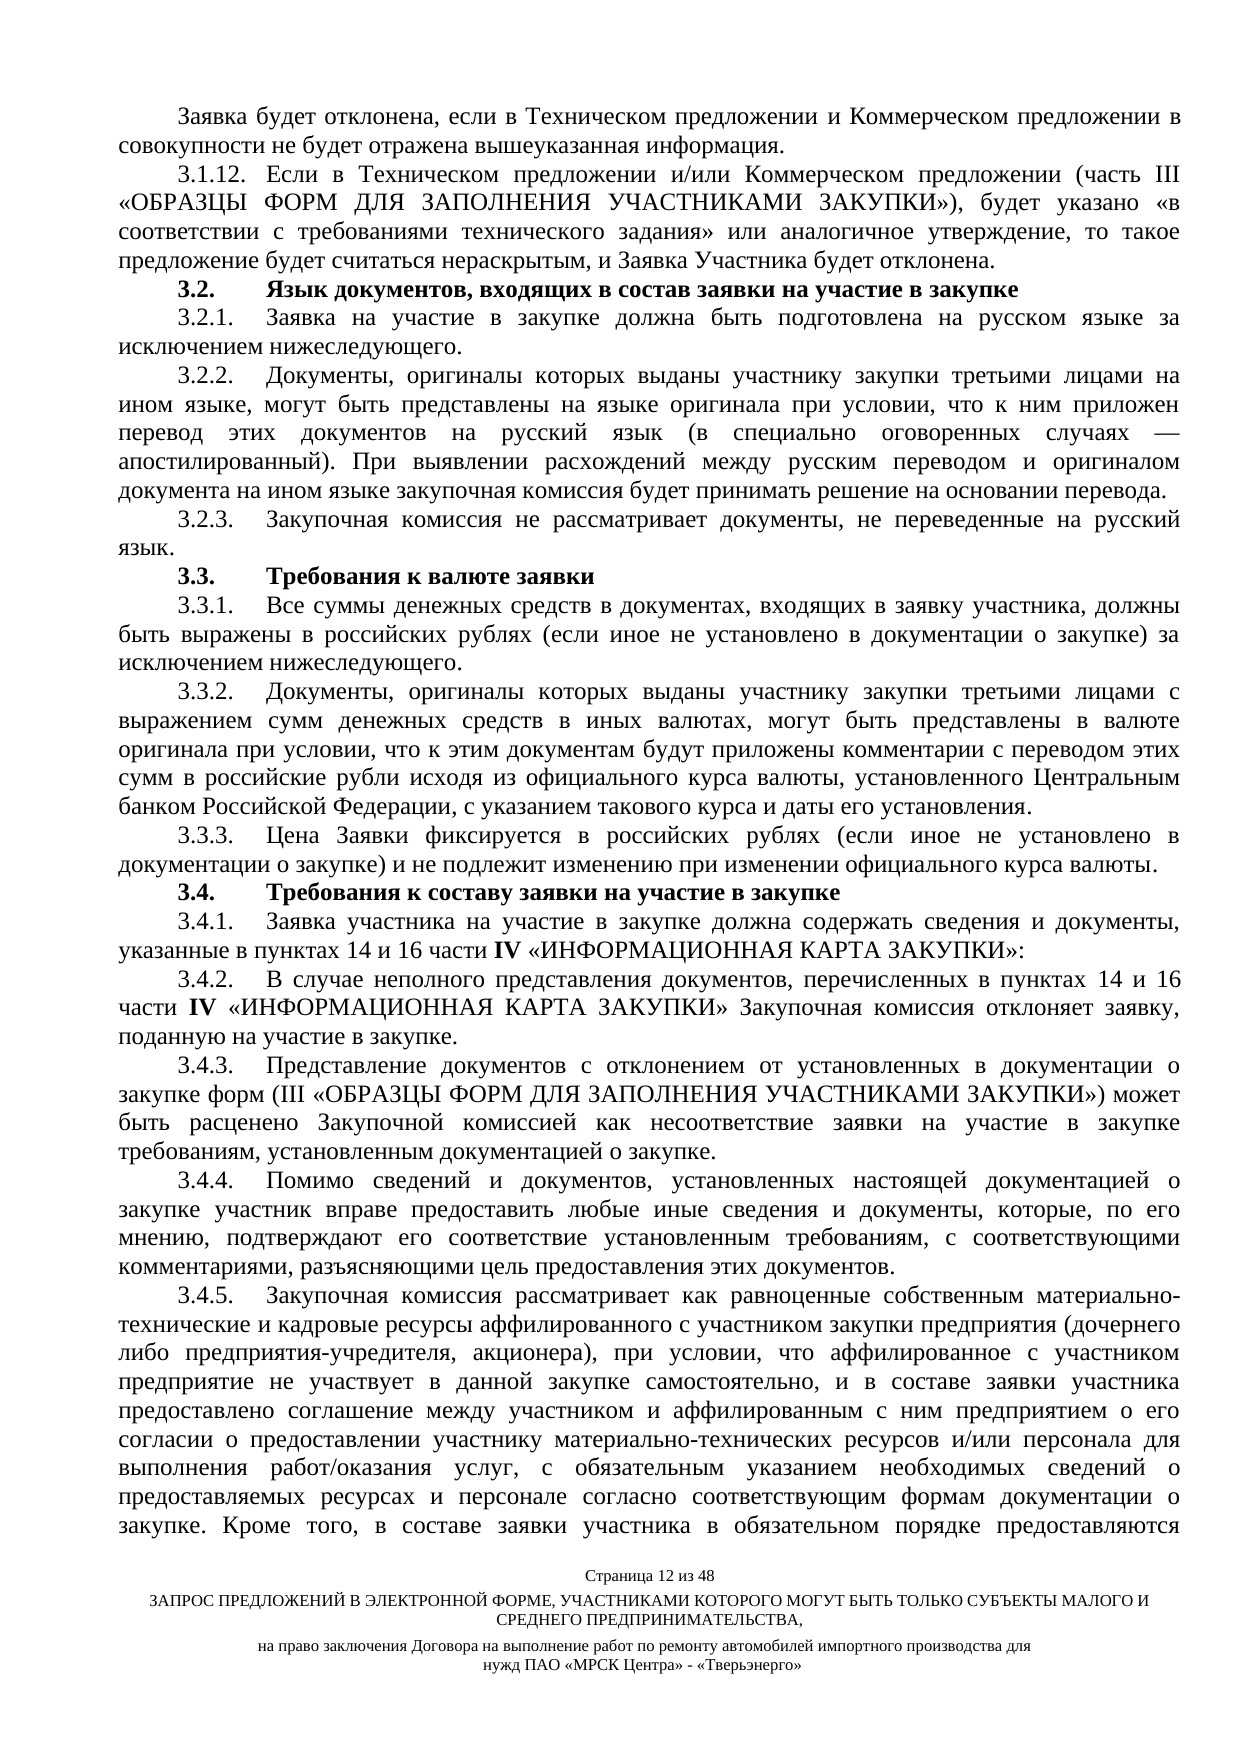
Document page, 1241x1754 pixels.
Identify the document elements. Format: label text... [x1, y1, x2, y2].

subtitle Все суммы денежных средств в документах, входящих в заявку участника, должны быть выражены в российских рублях (если иное не установлено в документации о закупке) за исключением нижеследующего. [118, 590, 1181, 676]
subtitle Документы, оригиналы которых выданы участнику закупки третьими лицами с выражением сумм денежных средств в иных валютах, могут быть представлены в валюте оригинала при условии, что к этим документам будут приложены комментарии с переводом этих сумм в российские рубли исходя из официального курса валюты, установленного Центральным банком Российской Федерации, с указанием такового курса и даты его установления. [118, 676, 1181, 820]
subtitle Цена Заявки фиксируется в российских рублях (если иное не установлено в документации о закупке) и не подлежит изменению при изменении официального курса валюты. [118, 820, 1181, 877]
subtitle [118, 1280, 1181, 1539]
subtitle Закупочная комиссия не рассматривает документы, не переведенные на русский язык. [118, 504, 1181, 561]
subtitle Заявка будет отклонена, если в Техническом предложении и Коммерческом предложении в совокупности не будет отражена вышеуказанная информация. [118, 101, 1181, 159]
subtitle Заявка на участие в закупке должна быть подготовлена на русском языке за исключением нижеследующего. [118, 302, 1181, 360]
subtitle Требования к составу заявки на участие в закупке [118, 877, 1181, 906]
subtitle Если в Техническом предложении и/или Коммерческом предложении (часть III «ОБРАЗЦЫ ФОРМ ДЛЯ ЗАПОЛНЕНИЯ УЧАСТНИКАМИ ЗАКУПКИ»), будет указано «в соответствии с требованиями технического задания» или аналогичное утверждение, то такое предложение будет считаться нераскрытым, и Заявка Участника будет отклонена. [118, 159, 1181, 274]
subtitle Документы, оригиналы которых выданы участнику закупки третьими лицами на ином языке, могут быть представлены на языке оригинала при условии, что к ним приложен перевод этих документов на русский язык (в специально оговоренных случаях — апостилированный). При выявлении расхождений между русским переводом и оригиналом документа на ином языке закупочная комиссия будет принимать решение на основании перевода. [118, 360, 1181, 504]
subtitle Требования к валюте заявки [118, 561, 1181, 590]
subtitle Язык документов, входящих в состав заявки на участие в закупке [118, 274, 1181, 302]
subtitle Заявка участника на участие в закупке должна содержать сведения и документы, указанные в пунктах 14 и 16 части IV «ИНФОРМАЦИОННАЯ КАРТА ЗАКУПКИ»: [118, 906, 1181, 964]
subtitle В случае неполного представления документов, перечисленных в пунктах 14 и 16 части IV «ИНФОРМАЦИОННАЯ КАРТА ЗАКУПКИ» Закупочная комиссия отклоняет заявку, поданную на участие в закупке. [118, 964, 1181, 1050]
subtitle Представление документов с отклонением от установленных в документации о закупке форм (III «ОБРАЗЦЫ ФОРМ ДЛЯ ЗАПОЛНЕНИЯ УЧАСТНИКАМИ ЗАКУПКИ») может быть расценено Закупочной комиссией как несоответствие заявки на участие в закупке требованиям, установленным документацией о закупке. [118, 1050, 1181, 1165]
subtitle Помимо сведений и документов, установленных настоящей документацией о закупке участник вправе предоставить любые иные сведения и документы, которые, по его мнению, подтверждают его соответствие установленным требованиям, с соответствующими комментариями, разъясняющими цель предоставления этих документов. [118, 1165, 1181, 1280]
